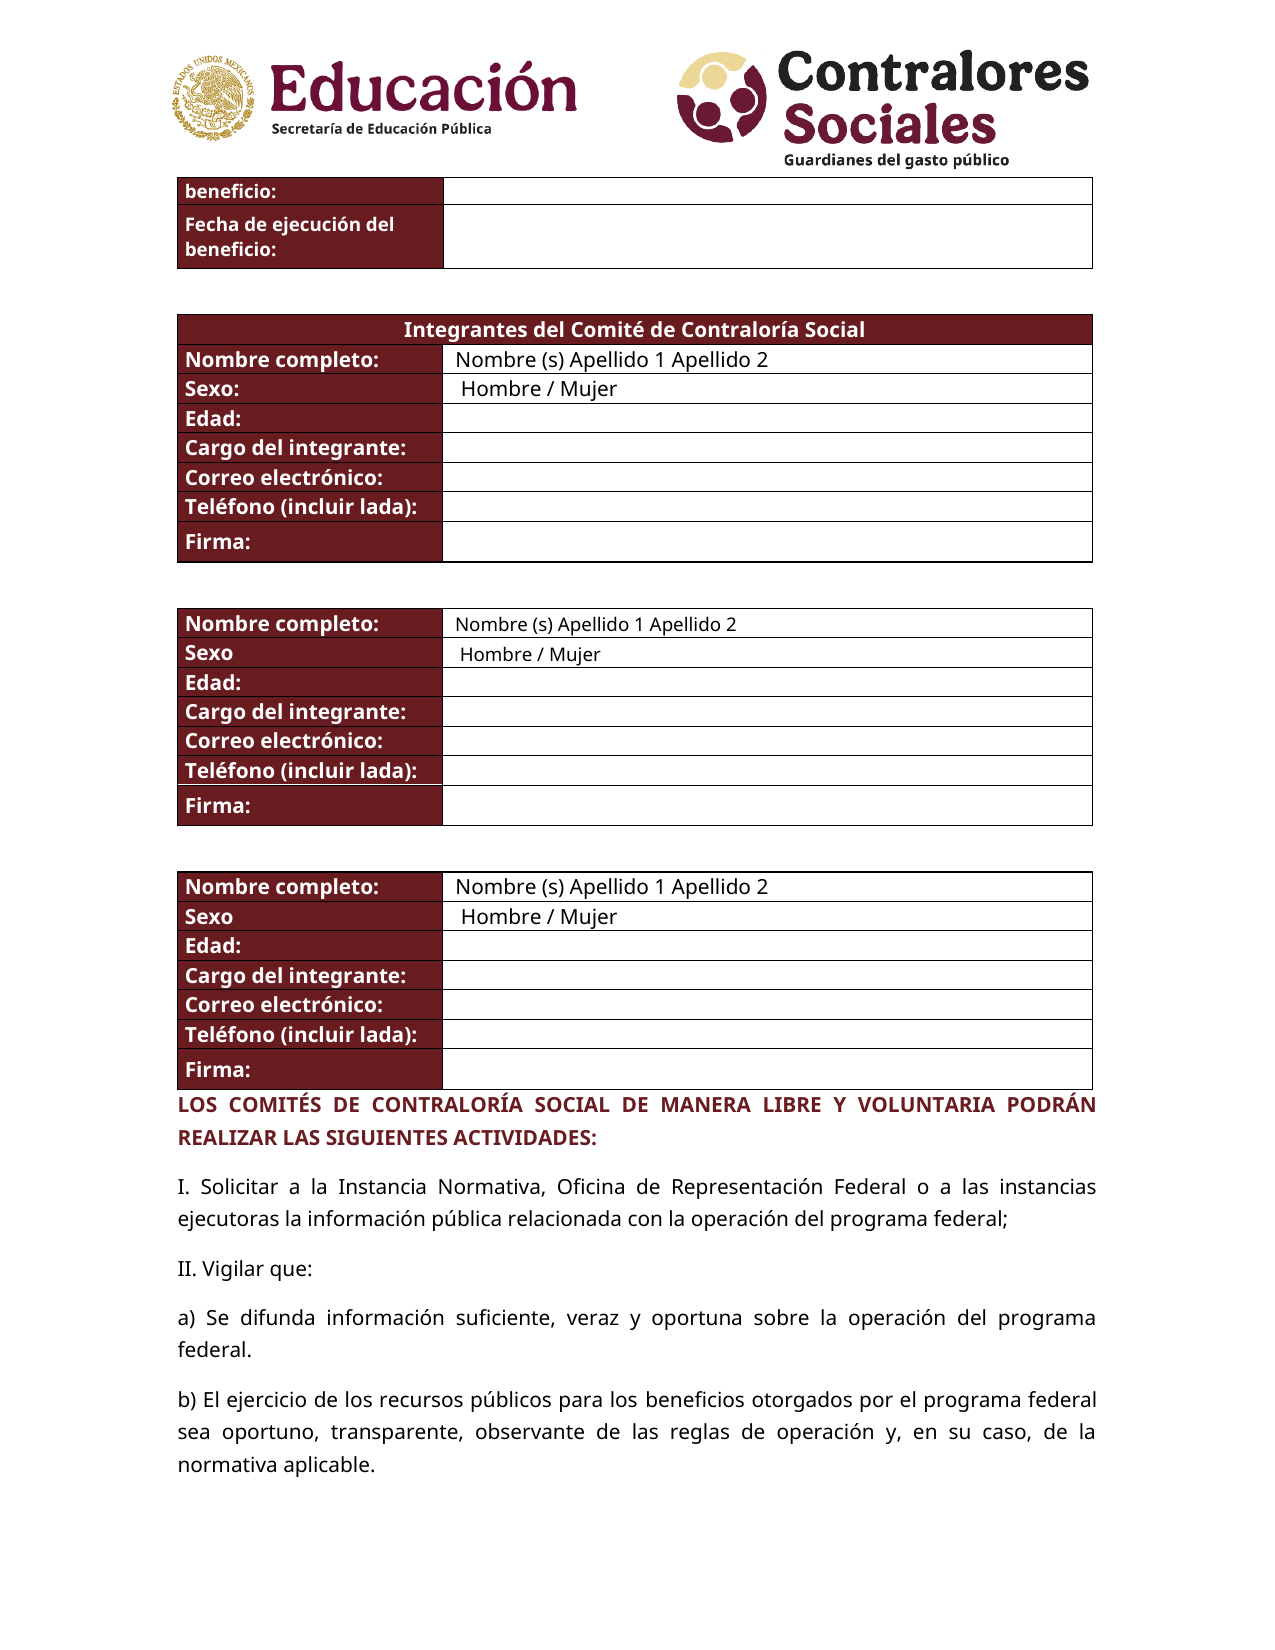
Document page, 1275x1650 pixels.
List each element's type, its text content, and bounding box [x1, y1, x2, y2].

table_header Nombre completo: [178, 873, 442, 901]
table_cell Teléfono (incluir lada): [178, 1020, 442, 1048]
table_cell [443, 727, 1092, 755]
text LOS COMITÉS DE CONTRALORÍA SOCIAL DE MANERA LIBRE Y VOLUNTARIA PODRÁN REALIZAR LAS SIGUIENTES ACTIVIDADES: [177, 1090, 1098, 1151]
table_cell Hombre / Mujer [443, 374, 1092, 403]
table_header Nombre completo: [178, 609, 442, 637]
table_cell Sexo [178, 638, 442, 667]
text I. Solicitar a la Instancia Normativa, Oficina de Representación Federal o a las instancias ejecutoras la información pública relacionada con la operación del programa federal; [177, 1172, 1098, 1233]
table_header Nombre (s) Apellido 1 Apellido 2 [443, 873, 1092, 901]
table_cell [443, 1020, 1092, 1048]
table_cell [443, 961, 1092, 989]
table_header Integrantes del Comité de Contraloría Social [178, 315, 1092, 344]
table_cell [443, 433, 1092, 462]
table_cell Firma: [178, 1049, 442, 1089]
picture [663, 40, 1098, 175]
table_cell Nombre (s) Apellido 1 Apellido 2 [443, 345, 1092, 373]
table_cell [444, 205, 1092, 268]
table_cell Firma: [178, 786, 442, 825]
table_cell [443, 1049, 1092, 1089]
table_cell [444, 178, 1092, 204]
picture [152, 53, 605, 151]
table_cell [443, 990, 1092, 1019]
table_cell [443, 668, 1092, 696]
table_cell Teléfono (incluir lada): [178, 492, 442, 521]
table_cell [443, 697, 1092, 726]
table_cell Edad: [178, 931, 442, 960]
table_cell Hombre / Mujer [443, 638, 1092, 667]
text II. Vigilar que: [177, 1254, 1098, 1282]
table_cell Nombre completo: [178, 345, 442, 373]
table_cell Hombre / Mujer [443, 902, 1092, 930]
table_cell Sexo [178, 902, 442, 930]
table_cell Edad: [178, 668, 442, 696]
table_cell Firma: [178, 522, 442, 561]
table_cell [443, 463, 1092, 491]
table_cell Presupuesto asignado al beneficio: [178, 178, 443, 204]
text b) El ejercicio de los recursos públicos para los beneficios otorgados por el programa federal sea oportuno, transparente, observante de las reglas de operación y, en su caso, de la normativa aplicable. [177, 1385, 1098, 1478]
text a) Se difunda información suficiente, veraz y oportuna sobre la operación del programa federal. [177, 1303, 1098, 1364]
table_cell [443, 492, 1092, 521]
table_cell [443, 931, 1092, 960]
table_cell Correo electrónico: [178, 463, 442, 491]
table_cell Sexo: [178, 374, 442, 403]
table_cell Cargo del integrante: [178, 433, 442, 462]
table_cell [443, 786, 1092, 825]
table_cell Cargo del integrante: [178, 961, 442, 989]
table_cell Cargo del integrante: [178, 697, 442, 726]
table_cell Correo electrónico: [178, 990, 442, 1019]
table_cell [443, 522, 1092, 561]
table_cell Edad: [178, 404, 442, 432]
table_cell [443, 756, 1092, 784]
table_cell Correo electrónico: [178, 727, 442, 755]
table_cell [443, 404, 1092, 432]
table_cell Fecha de ejecución del beneficio: [178, 205, 443, 268]
table_header Nombre (s) Apellido 1 Apellido 2 [443, 609, 1092, 637]
table_cell Teléfono (incluir lada): [178, 756, 442, 784]
